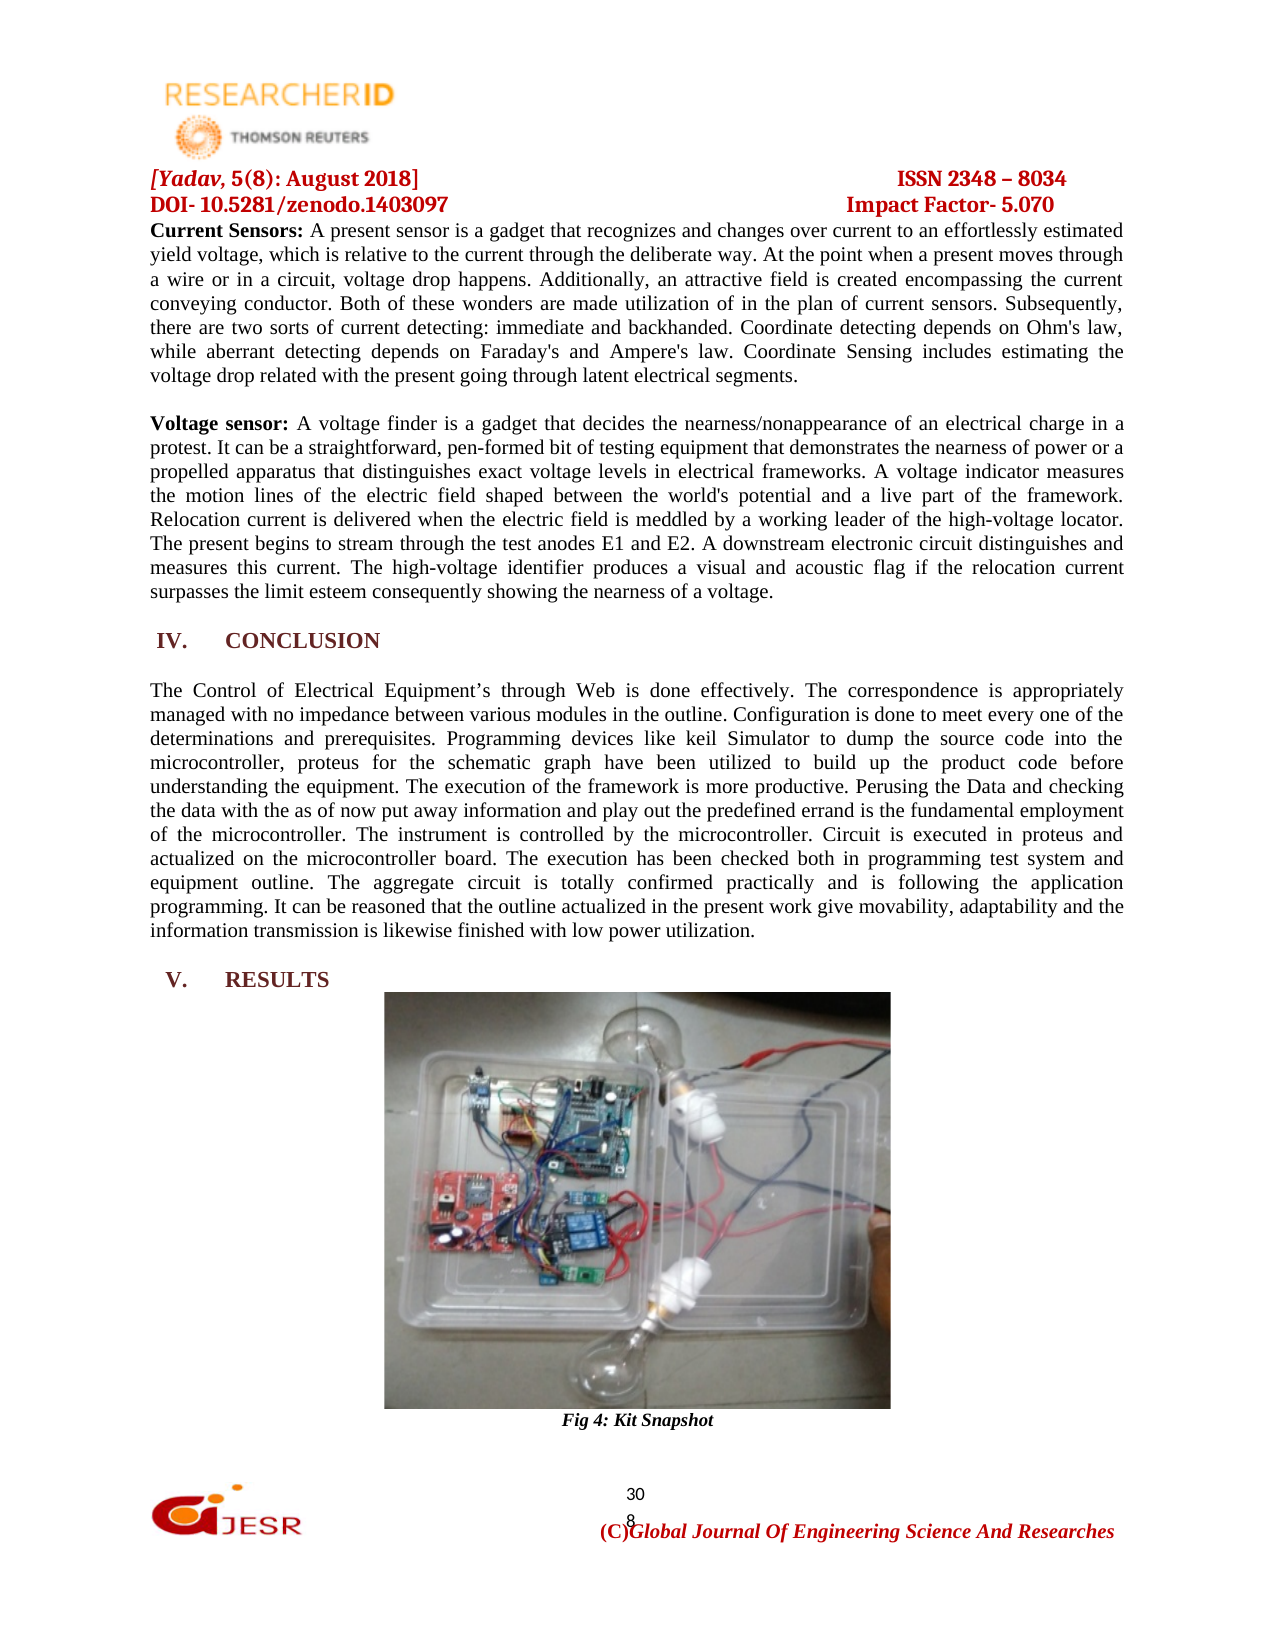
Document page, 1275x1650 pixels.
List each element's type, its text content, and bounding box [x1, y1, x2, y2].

picture [150, 1482, 307, 1539]
list CONCLUSION [187, 627, 1125, 654]
text The Control of Electrical Equipment’s through Web is done effectively. The correspondence is appropriately managed with no impedance between various modules in the outline. Configuration is done to meet every one of the determinations and prerequisites. Programming devices like keil Simulator to dump the source code into the microcontroller, proteus for the schematic graph have been utilized to build up the product code before understanding the equipment. The execution of the framework is more productive. Perusing the Data and checking the data with the as of now put away information and play out the predefined errand is the fundamental employment of the microcontroller. The instrument is controlled by the microcontroller. Circuit is executed in proteus and actualized on the microcontroller board. The execution has been checked both in programming test system and equipment outline. The aggregate circuit is totally confirmed practically and is following the application programming. It can be reasoned that the outline actualized in the present work give movability, adaptability and the information transmission is likewise finished with low power utilization. [150, 678, 1125, 942]
picture [150, 75, 421, 166]
picture [384, 992, 891, 1409]
list RESULTS [187, 967, 1125, 993]
subtitle Current Sensors: A present sensor is a gadget that recognizes and changes over current to an effortlessly estimated yield voltage, which is relative to the current through the deliberate way. At the point when a present moves through a wire or in a circuit, voltage drop happens. Additionally, an attractive field is created encompassing the current conveying conductor. Both of these wonders are made utilization of in the plan of current sensors. Subsequently, there are two sorts of current detecting: immediate and backhanded. Coordinate detecting depends on Ohm's law, while aberrant detecting depends on Faraday's and Ampere's law. Coordinate Sensing includes estimating the voltage drop related with the present going through latent electrical segments. [150, 218, 1125, 387]
text Voltage sensor: A voltage finder is a gadget that decides the nearness/nonappearance of an electrical charge in a protest. It can be a straightforward, pen-formed bit of testing equipment that demonstrates the nearness of power or a propelled apparatus that distinguishes exact voltage levels in electrical frameworks. A voltage indicator measures the motion lines of the electric field shaped between the world's potential and a live part of the framework. Relocation current is delivered when the electric field is meddled by a working leader of the high-voltage locator. The present begins to stream through the test anodes E1 and E2. A downstream electronic circuit distinguishes and measures this current. The high-voltage identifier produces a visual and acoustic flag if the relocation current surpasses the limit esteem consequently showing the nearness of a voltage. [150, 411, 1125, 603]
text Fig 4: Kit Snapshot [150, 1408, 1125, 1430]
